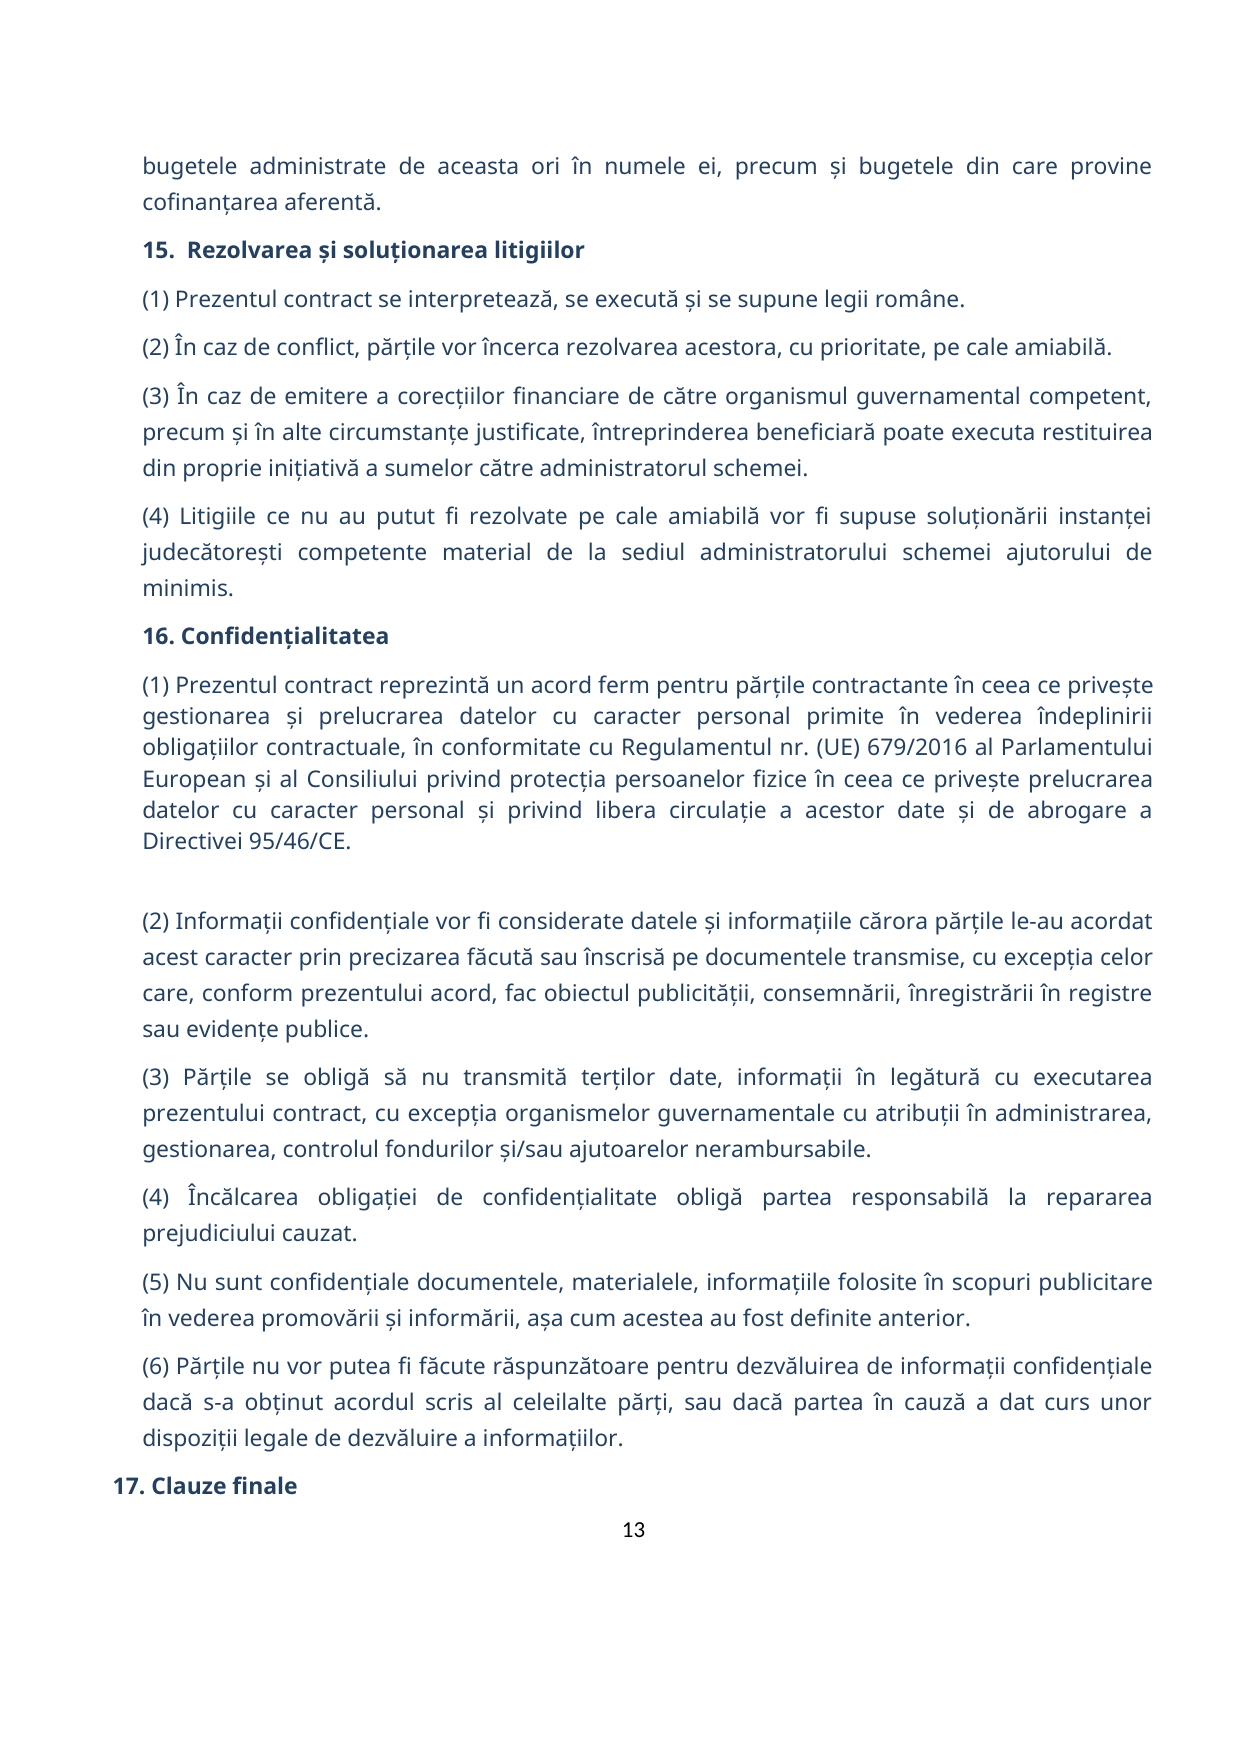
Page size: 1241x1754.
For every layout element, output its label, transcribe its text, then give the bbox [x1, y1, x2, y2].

text (1) Prezentul contract reprezintă un acord ferm pentru părțile contractante în ceea ce privește gestionarea și prelucrarea datelor cu caracter personal primite în vederea îndeplinirii obligațiilor contractuale, în conformitate cu Regulamentul nr. (UE) 679/2016 al Parlamentului European și al Consiliului privind protecția persoanelor fizice în ceea ce privește prelucrarea datelor cu caracter personal și privind libera circulație a acestor date și de abrogare a Directivei 95/46/CE. [142, 669, 1154, 856]
text (2) Informaţii confidenţiale vor fi considerate datele şi informaţiile cărora părţile le-au acordat acest caracter prin precizarea făcută sau înscrisă pe documentele transmise, cu excepţia celor care, conform prezentului acord, fac obiectul publicităţii, consemnării, înregistrării în registre sau evidenţe publice. [142, 905, 1154, 1044]
text 17. Clauze finale [112, 1470, 1154, 1502]
text (5) Nu sunt confidenţiale documentele, materialele, informaţiile folosite în scopuri publicitare în vederea promovării şi informării, aşa cum acestea au fost definite anterior. [142, 1266, 1154, 1333]
text 15. Rezolvarea şi soluţionarea litigiilor [142, 234, 1154, 266]
text (3) În caz de emitere a corecţiilor financiare de către organismul guvernamental competent, precum şi în alte circumstanţe justificate, întreprinderea beneficiară poate executa restituirea din proprie iniţiativă a sumelor către administratorul schemei. [142, 380, 1154, 483]
text (2) În caz de conflict, părţile vor încerca rezolvarea acestora, cu prioritate, pe cale amiabilă. [142, 331, 1154, 362]
text (1) Prezentul contract se interpretează, se execută şi se supune legii române. [142, 283, 1154, 314]
text 16. Confidenţialitatea [142, 620, 1154, 652]
text (6) Părţile nu vor putea fi făcute răspunzătoare pentru dezvăluirea de informaţii confidenţiale dacă s-a obţinut acordul scris al celeilalte părţi, sau dacă partea în cauză a dat curs unor dispoziţii legale de dezvăluire a informaţiilor. [142, 1350, 1154, 1453]
text (4) Încălcarea obligaţiei de confidenţialitate obligă partea responsabilă la repararea prejudiciului cauzat. [142, 1181, 1154, 1248]
text (4) Litigiile ce nu au putut fi rezolvate pe cale amiabilă vor fi supuse soluţionării instanţei judecătoreşti competente material de la sediul administratorului schemei ajutorului de minimis. [142, 500, 1154, 603]
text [142, 150, 1154, 217]
text (3) Părţile se obligă să nu transmită terţilor date, informaţii în legătură cu executarea prezentului contract, cu excepţia organismelor guvernamentale cu atribuţii în administrarea, gestionarea, controlul fondurilor şi/sau ajutoarelor nerambursabile. [142, 1061, 1154, 1164]
